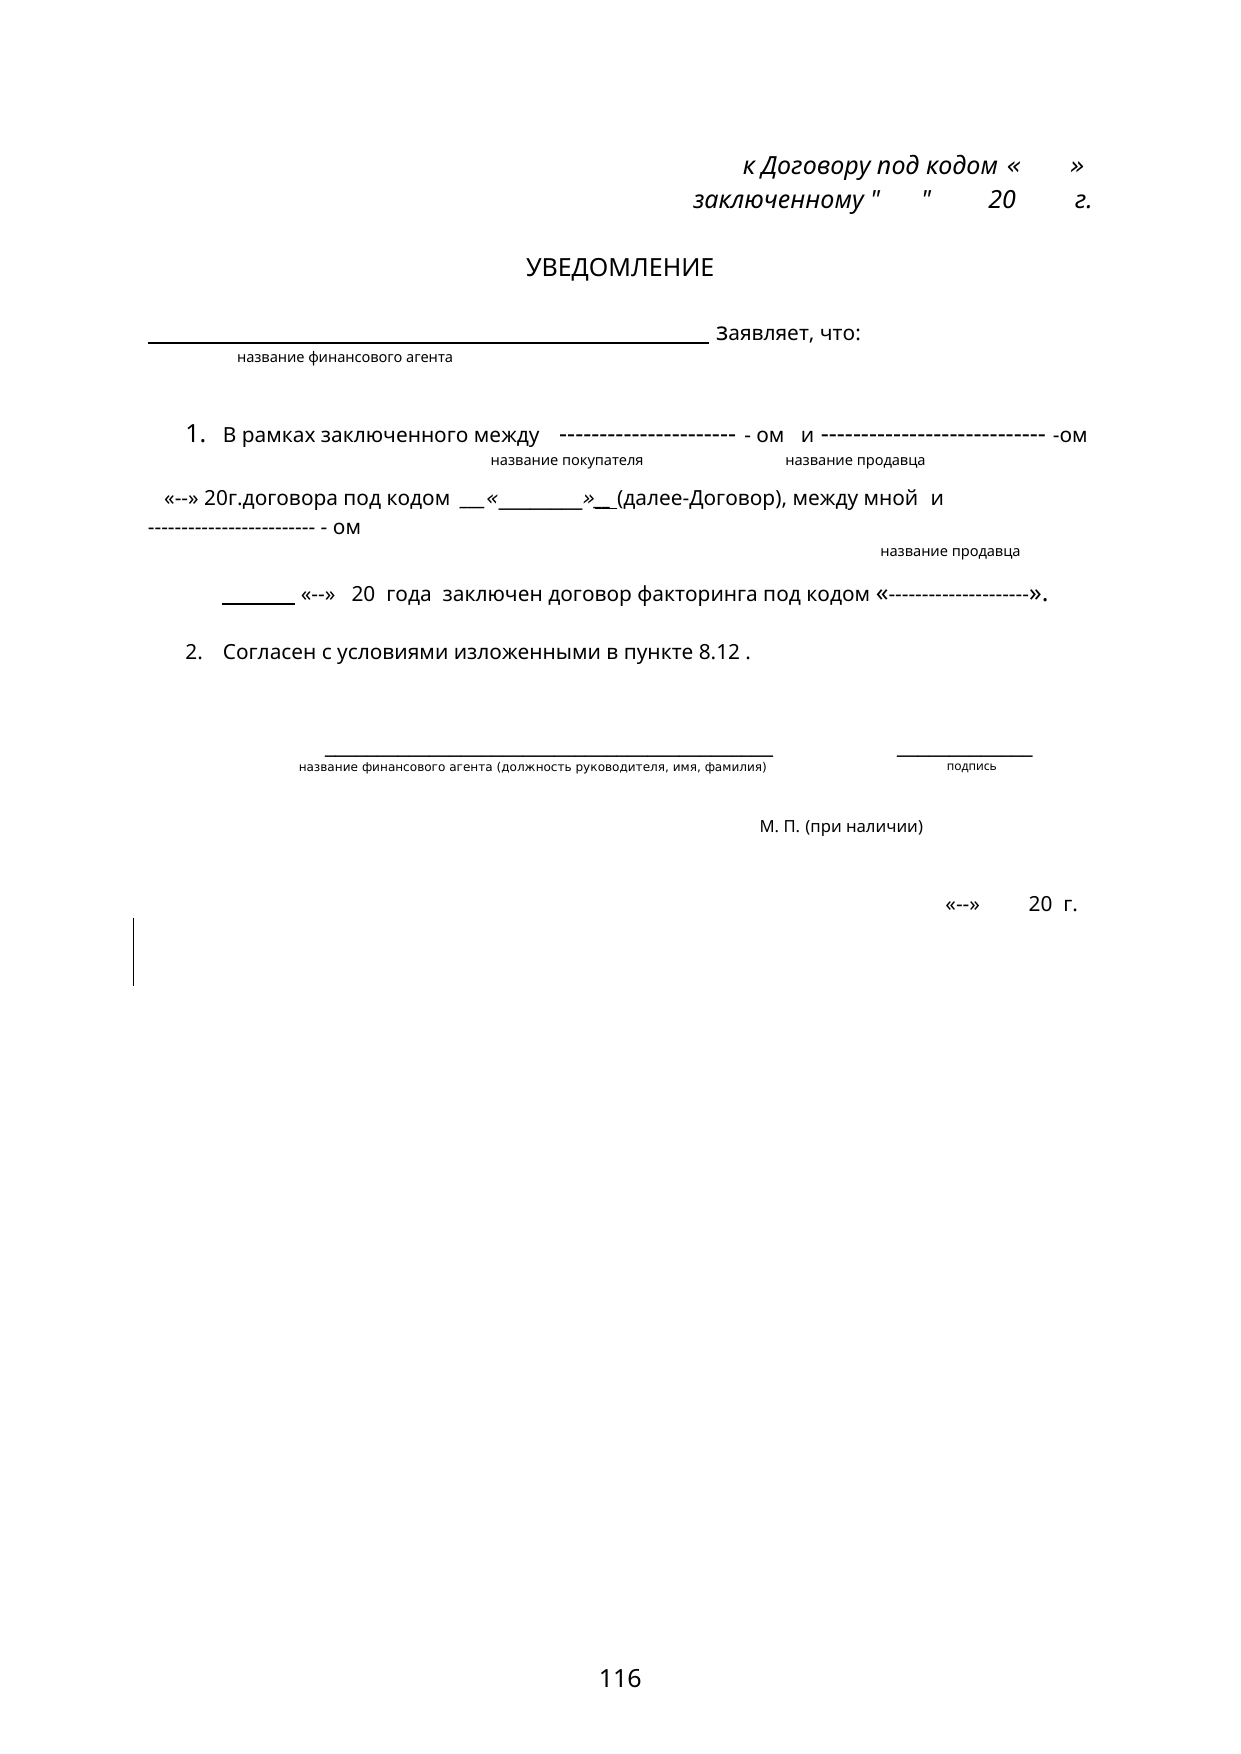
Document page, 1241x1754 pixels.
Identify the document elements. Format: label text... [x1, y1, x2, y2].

text заявляет, что: [148, 313, 1092, 347]
list Согласен с условиями изложенными в пункте 8.12 . [185, 637, 1092, 665]
text «--» 20 г. [148, 889, 1092, 917]
text название финансового агента [148, 347, 1092, 381]
text УВЕДОМЛЕНИЕ [148, 250, 1092, 284]
text название продавца [148, 540, 1092, 574]
text ___________________________________________ _____________ [223, 733, 1092, 758]
text «--» 20г.договора под кодом ___«________»__ (далее-Договор), между мной и ------------------------- - ом [148, 483, 1092, 540]
text «--» 20 года заключен договор факторинга под кодом «---------------------». [148, 574, 1092, 608]
text название финансового агента (должность руководителя, имя, фамилия) подпись [148, 758, 1092, 786]
list В рамках заключенного между ---------------------- - ом и ---------------------------- -ом [185, 415, 1092, 449]
text М. П. (при наличии) [148, 815, 1092, 838]
text к Договору под кодом « » заключенному " " 20 г. [148, 148, 1092, 216]
text название покупателя название продавца [148, 449, 1092, 483]
